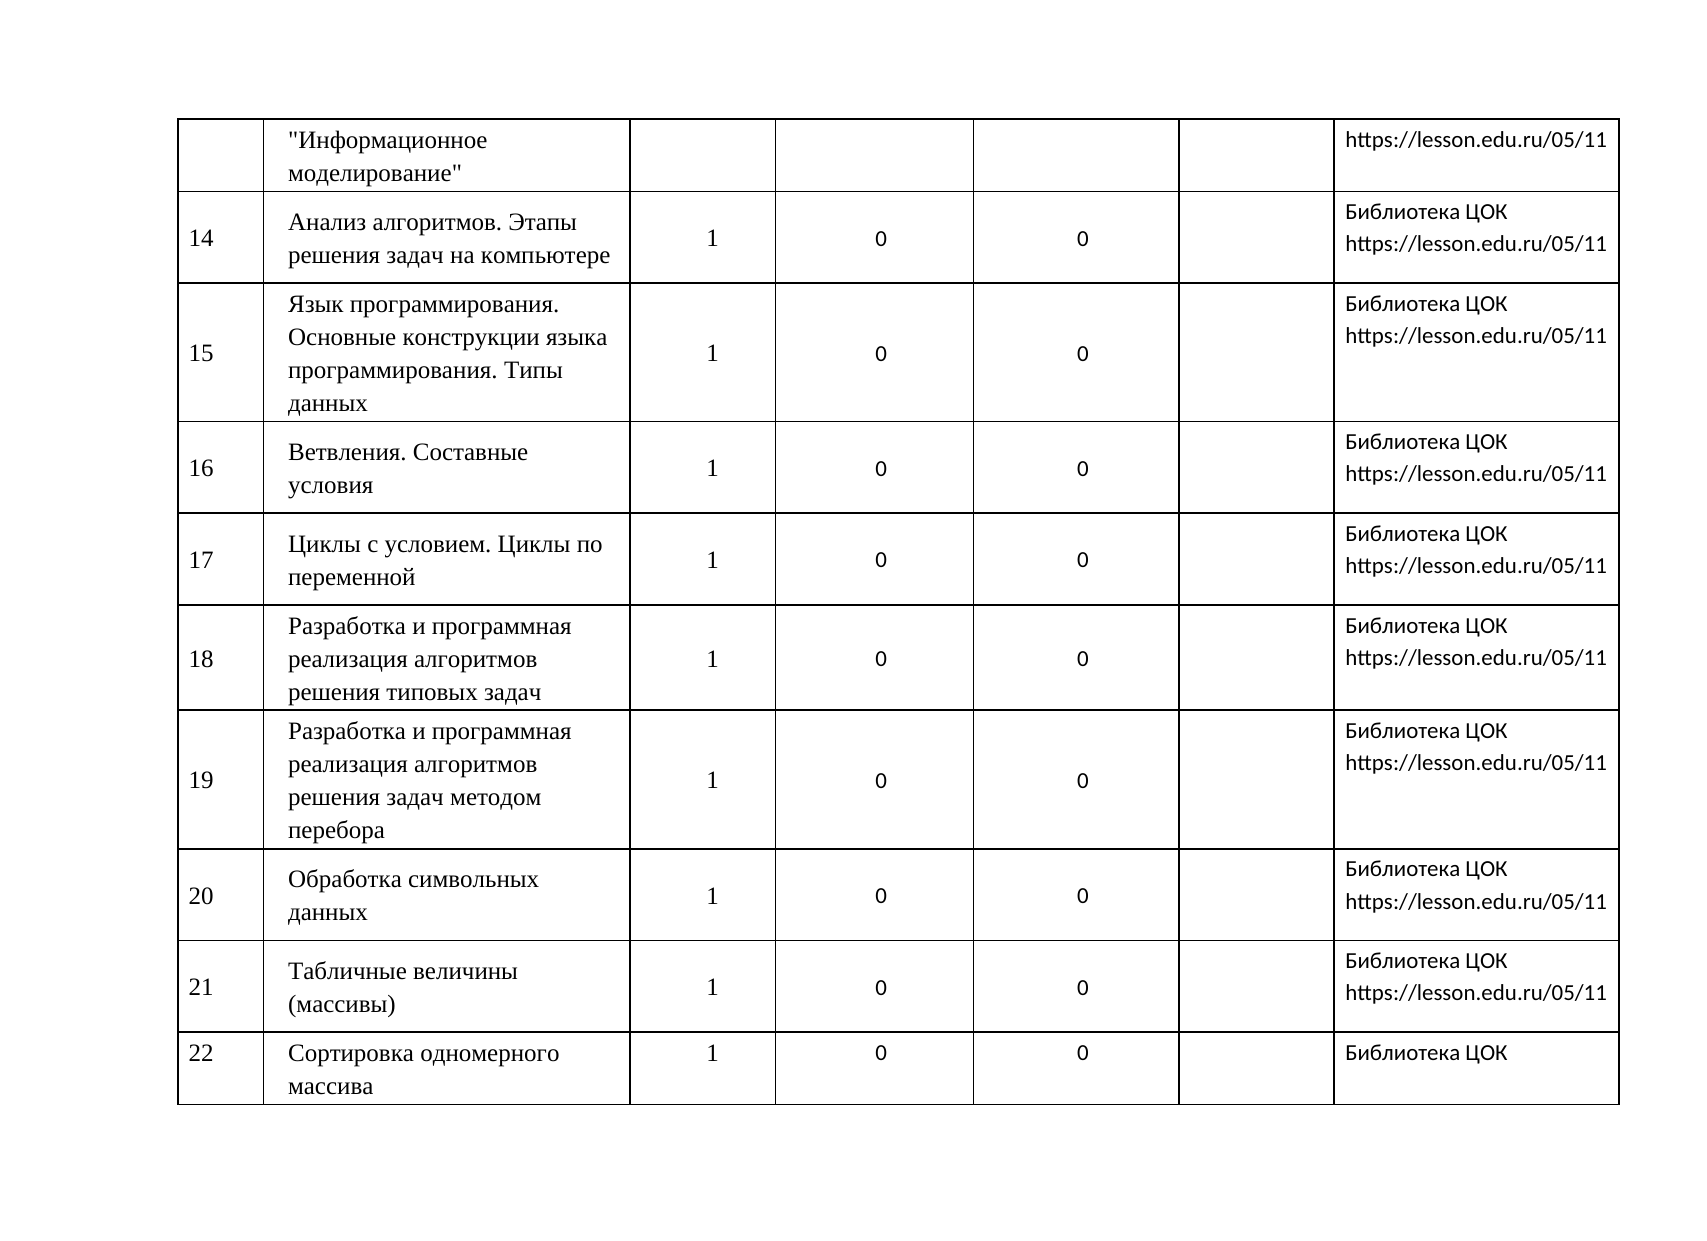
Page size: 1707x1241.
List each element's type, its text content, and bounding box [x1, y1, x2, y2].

table_cell 20 [179, 850, 263, 939]
table_cell 0 [776, 514, 973, 604]
table_cell Разработка и программная реализация алгоритмов решения задач методом перебора [264, 711, 629, 848]
table_cell 1 [631, 192, 775, 282]
table_cell 0 [974, 711, 1178, 848]
table_cell Табличные величины (массивы) [264, 941, 629, 1031]
table_cell 1 [631, 422, 775, 512]
table_cell 19 [179, 711, 263, 848]
table_cell [1180, 192, 1333, 282]
table_cell [1180, 941, 1333, 1031]
table_cell 22 [179, 1033, 263, 1103]
table_cell 17 [179, 514, 263, 604]
table_cell 18 [179, 606, 263, 709]
table_cell 0 [776, 1033, 973, 1103]
table_cell 15 [179, 284, 263, 421]
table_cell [1335, 192, 1618, 282]
table_cell 1 [631, 711, 775, 848]
table_cell 0 [974, 606, 1178, 709]
table_cell 0 [974, 1033, 1178, 1103]
table_cell 1 [776, 120, 973, 191]
table_cell 0 [974, 120, 1178, 191]
table_cell Разработка и программная реализация алгоритмов решения типовых задач [264, 606, 629, 709]
table_cell [1180, 606, 1333, 709]
table_cell 0 [974, 422, 1178, 512]
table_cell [264, 1033, 629, 1103]
table_cell 0 [776, 192, 973, 282]
table_cell 0 [974, 850, 1178, 939]
table_cell 0 [776, 850, 973, 939]
table_cell [1180, 284, 1333, 421]
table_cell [1335, 120, 1618, 191]
table_cell [1180, 711, 1333, 848]
table_cell Библиотека ЦОК https://lesson.edu.ru/05/11 [1335, 514, 1618, 604]
table_cell 1 [631, 120, 775, 191]
table_cell Библиотека ЦОК https://lesson.edu.ru/05/11 [1335, 284, 1618, 421]
table_cell Обработка символьных данных [264, 850, 629, 939]
table_cell Язык программирования. Основные конструкции языка программирования. Типы данных [264, 284, 629, 421]
table_cell 0 [974, 284, 1178, 421]
table_cell 1 [631, 850, 775, 939]
table_cell 0 [776, 606, 973, 709]
table_cell 1 [631, 606, 775, 709]
table_cell 0 [974, 941, 1178, 1031]
table_cell 1 [631, 1033, 775, 1103]
table_cell Анализ алгоритмов. Этапы решения задач на компьютере [264, 192, 629, 282]
table_cell Циклы с условием. Циклы по переменной [264, 514, 629, 604]
table_cell [1180, 120, 1333, 191]
table_cell 0 [974, 192, 1178, 282]
table_cell 1 [631, 941, 775, 1031]
table_cell 1 [631, 514, 775, 604]
table_cell 0 [776, 422, 973, 512]
table_cell 21 [179, 941, 263, 1031]
table_cell 0 [974, 514, 1178, 604]
table_cell Библиотека ЦОК https://lesson.edu.ru/05/11 [1335, 422, 1618, 512]
table_cell [1180, 514, 1333, 604]
table_cell 0 [776, 941, 973, 1031]
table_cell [264, 120, 629, 191]
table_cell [1335, 941, 1618, 1031]
table_cell 0 [776, 284, 973, 421]
table_cell Ветвления. Составные условия [264, 422, 629, 512]
table_cell [1180, 422, 1333, 512]
table_cell Библиотека ЦОК https://lesson.edu.ru/05/11 [1335, 850, 1618, 939]
table_cell 13 [179, 120, 263, 191]
table_cell Библиотека ЦОК https://lesson.edu.ru/05/11 [1335, 711, 1618, 848]
table_cell 14 [179, 192, 263, 282]
table_cell Библиотека ЦОК https://lesson.edu.ru/05/11 [1335, 606, 1618, 709]
table_cell [1180, 1033, 1333, 1103]
table_cell [1180, 850, 1333, 939]
table_cell 16 [179, 422, 263, 512]
table_cell 0 [776, 711, 973, 848]
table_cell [1335, 1033, 1618, 1103]
table_cell 1 [631, 284, 775, 421]
